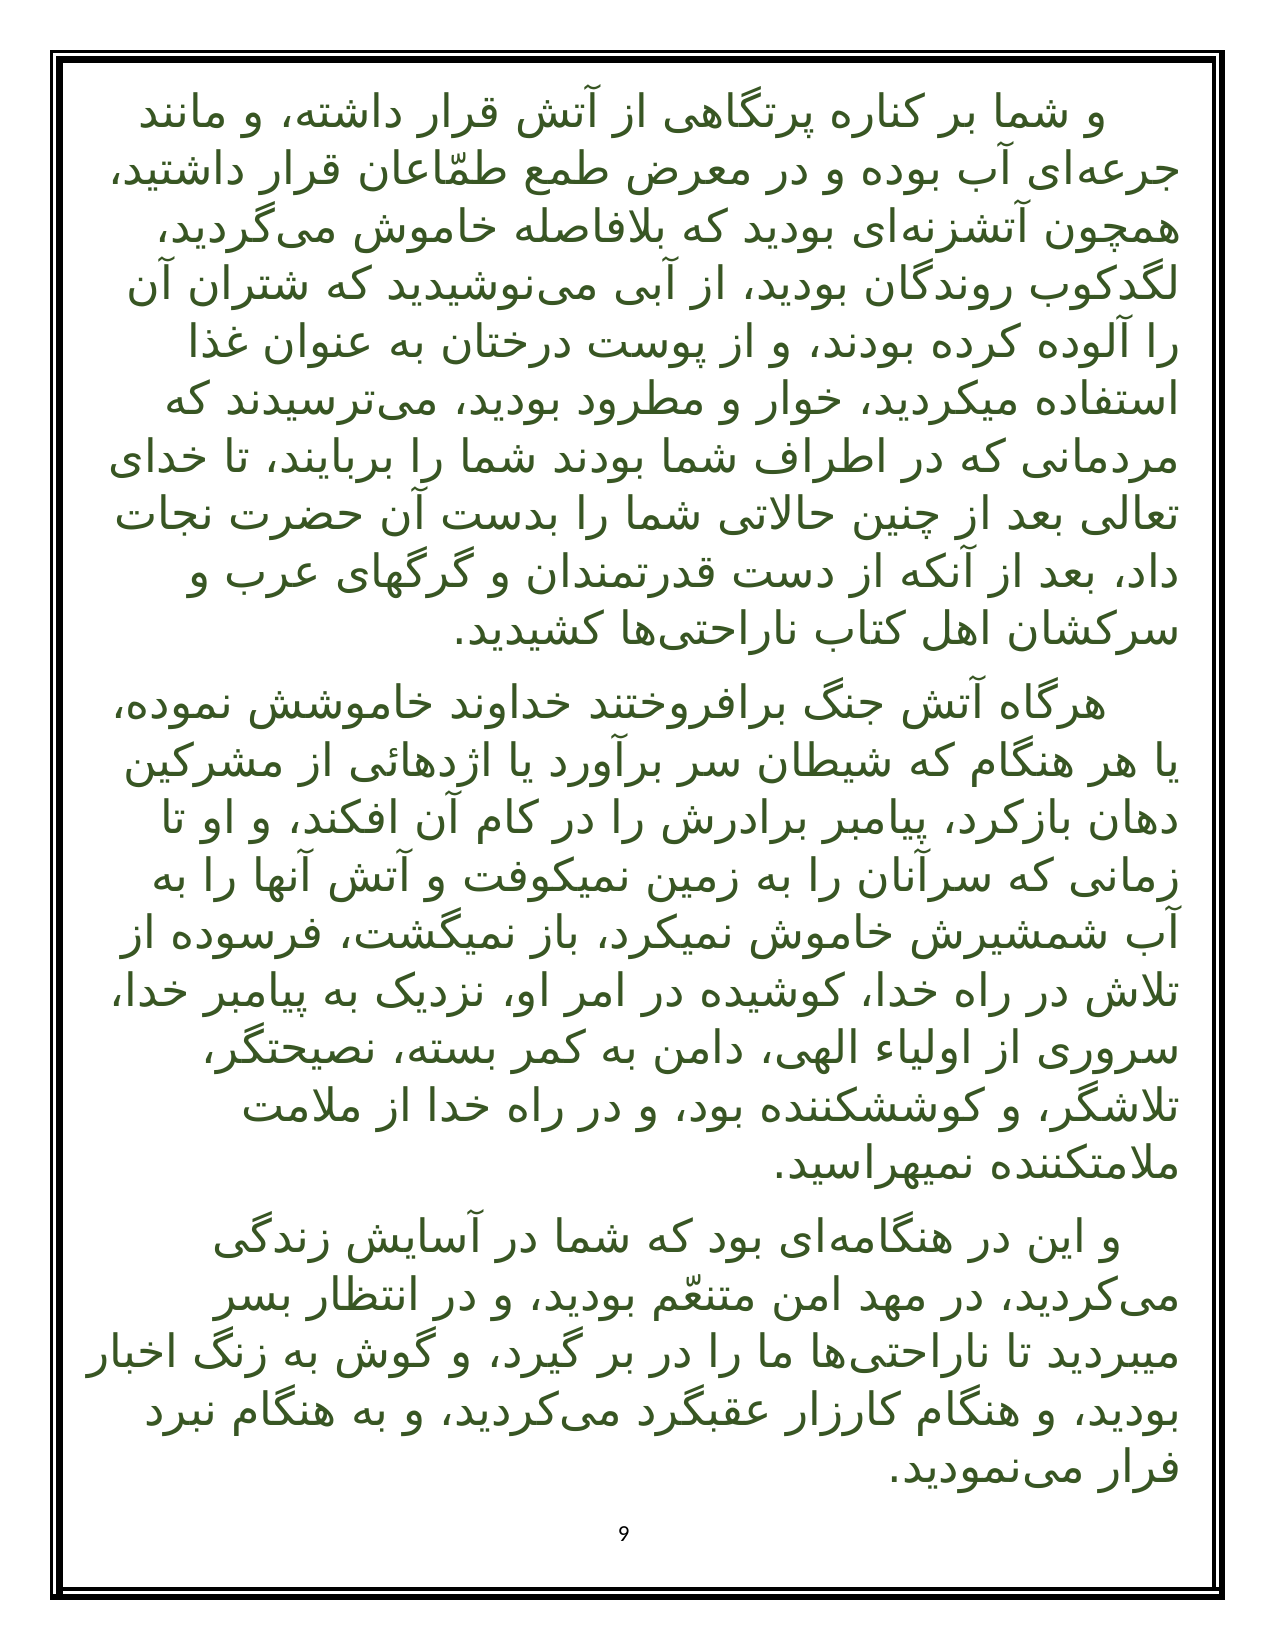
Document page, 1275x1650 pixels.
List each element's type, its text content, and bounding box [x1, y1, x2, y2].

text هرگاه آتش جنگ برافروختند خداوند خاموشش نموده، یا هر هنگام که شیطان سر برآورد یا اژدهائی از مشرکین دهان بازکرد، پیامبر برادرش را در کام آن افکند، و او تا زمانی که سرآنان را به زمین نمیکوفت و آتش آنها را به آب شمشیرش خاموش نمیکرد، باز نمیگشت، فرسوده از تلاش در راه خدا، کوشیده در امر او، نزدیک به پیامبر خدا، سروری از اولیاء الهی، دامن به کمر بسته، نصیحتگر، تلاشگر، و کوششکننده بود، و در راه خدا از ملامت ملامتکننده نمیهراسید. [84, 676, 1181, 1189]
text و شما بر کناره پرتگاهی از آتش قرار داشته، و مانند جرعه‌ای آب بوده و در معرض طمع طمّاعان قرار داشتید، همچون آتشزنه‌ای بودید که بلافاصله خاموش می‌گردید، لگدکوب روندگان بودید، از آبی می‌نوشیدید که شتران آن را آلوده کرده بودند، و از پوست درختان به عنوان غذا استفاده میکردید، خوار و مطرود بودید، می‌ترسیدند که مردمانی که در اطراف شما بودند شما را بربایند، تا خدای تعالی بعد از چنین حالاتی شما را بدست آن حضرت نجات داد، بعد از آنکه از دست قدرتمندان و گرگهای عرب و سرکشان اهل کتاب ناراحتی‌ها کشیدید. [84, 84, 1181, 655]
text و این در هنگامه‌ای بود که شما در آسایش زندگی می‌کردید، در مهد امن متنعّم بودید، و در انتظار بسر میبردید تا ناراحتی‌ها ما را در بر گیرد، و گوش به زنگ اخبار بودید، و هنگام کارزار عقبگرد می‌کردید، و به هنگام نبرد فرار می‌نمودید. [84, 1210, 1181, 1493]
